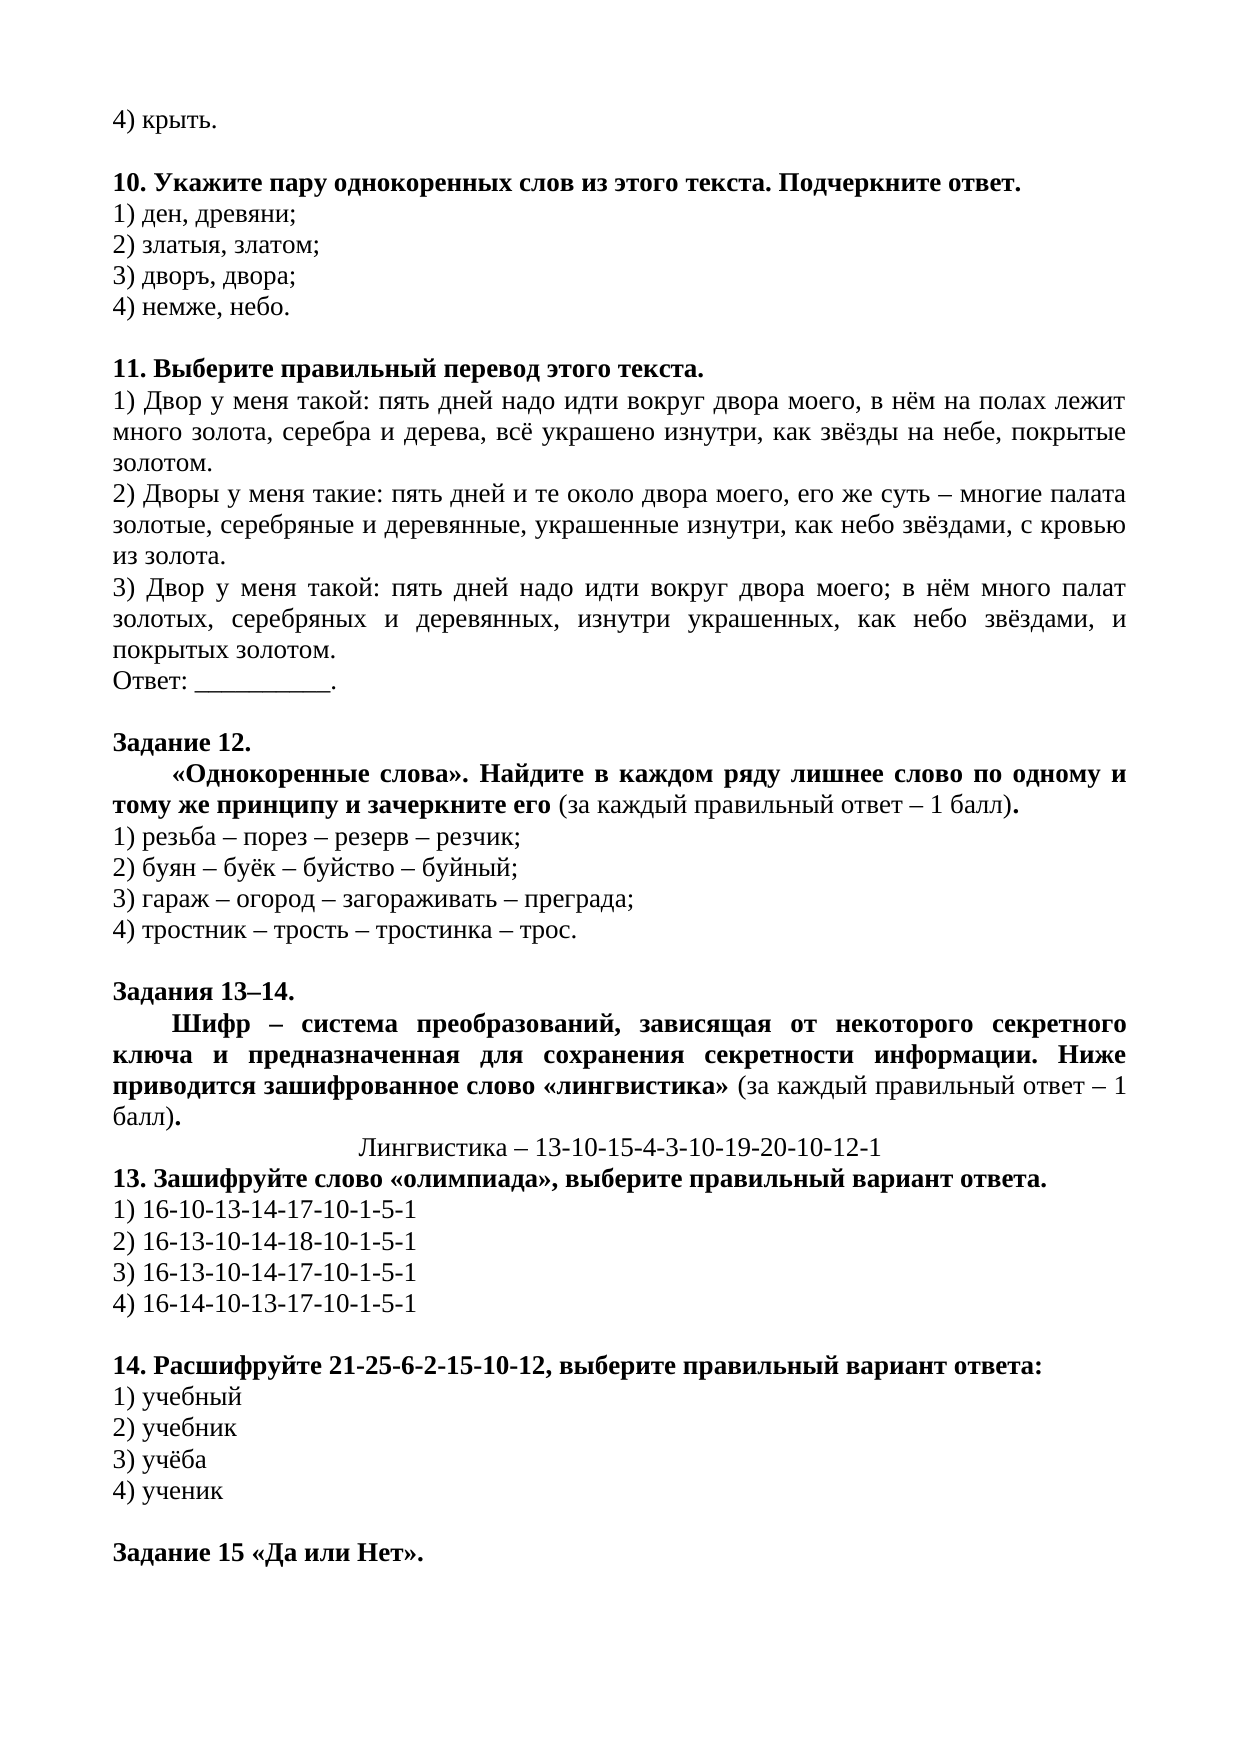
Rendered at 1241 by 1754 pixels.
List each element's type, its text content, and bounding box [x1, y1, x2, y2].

text 1) учебный [112, 1380, 1128, 1412]
text 4) тростник – трость – тростинка – трос. [112, 913, 1128, 944]
text 3) гараж – огород – загораживать – преграда; [112, 882, 1128, 913]
text Задания 13–14. [112, 976, 1128, 1007]
text 3) дворъ, двора; [112, 259, 1128, 290]
text 2) 16-13-10-14-18-10-1-5-1 [112, 1225, 1128, 1256]
text 1) Двор у меня такой: пять дней надо идти вокруг двора моего, в нём на полах лежит много золота, серебра и дерева, всё украшено изнутри, как звёзды на небе, покрытые золотом. [112, 384, 1128, 477]
text 1) ден, древяни; [112, 197, 1128, 228]
text Лингвистика – 13-10-15-4-3-10-19-20-10-12-1 [112, 1131, 1128, 1162]
text 4) ученик [112, 1474, 1128, 1505]
text 2) Дворы у меня такие: пять дней и те около двора моего, его же суть – многие палата золотые, серебряные и деревянные, украшенные изнутри, как небо звёздами, с кровью из золота. [112, 477, 1128, 571]
text 3) Двор у меня такой: пять дней надо идти вокруг двора моего; в нём много палат золотых, серебряных и деревянных, изнутри украшенных, как небо звёздами, и покрытых золотом. [112, 571, 1128, 664]
text Задание 12. [112, 726, 1128, 757]
text 10. Укажите пару однокоренных слов из этого текста. Подчеркните ответ. [112, 166, 1128, 197]
text Задание 15 «Да или Нет». [112, 1536, 1128, 1567]
text «Однокоренные слова». Найдите в каждом ряду лишнее слово по одному и тому же принципу и зачеркните его (за каждый правильный ответ – 1 балл). [112, 757, 1128, 820]
text 1) резьба – порез – резерв – резчик; [112, 820, 1128, 851]
text 1) 16-10-13-14-17-10-1-5-1 [112, 1193, 1128, 1225]
text 2) златыя, златом; [112, 228, 1128, 259]
text 14. Расшифруйте 21-25-6-2-15-10-12, выберите правильный вариант ответа: [112, 1349, 1128, 1380]
text 13. Зашифруйте слово «олимпиада», выберите правильный вариант ответа. [112, 1162, 1128, 1193]
text 4) 16-14-10-13-17-10-1-5-1 [112, 1287, 1128, 1318]
text 4) крыть. [112, 103, 1128, 134]
text 2) учебник [112, 1412, 1128, 1443]
text 3) учёба [112, 1443, 1128, 1474]
text Шифр – система преобразований, зависящая от некоторого секретного ключа и предназначенная для сохранения секретности информации. Ниже приводится зашифрованное слово «лингвистика» (за каждый правильный ответ – 1 балл). [112, 1007, 1128, 1131]
text 2) буян – буёк – буйство – буйный; [112, 851, 1128, 882]
text 11. Выберите правильный перевод этого текста. [112, 353, 1128, 384]
text Ответ: __________. [112, 664, 1128, 695]
text 3) 16-13-10-14-17-10-1-5-1 [112, 1256, 1128, 1287]
text 4) немже, небо. [112, 290, 1128, 321]
